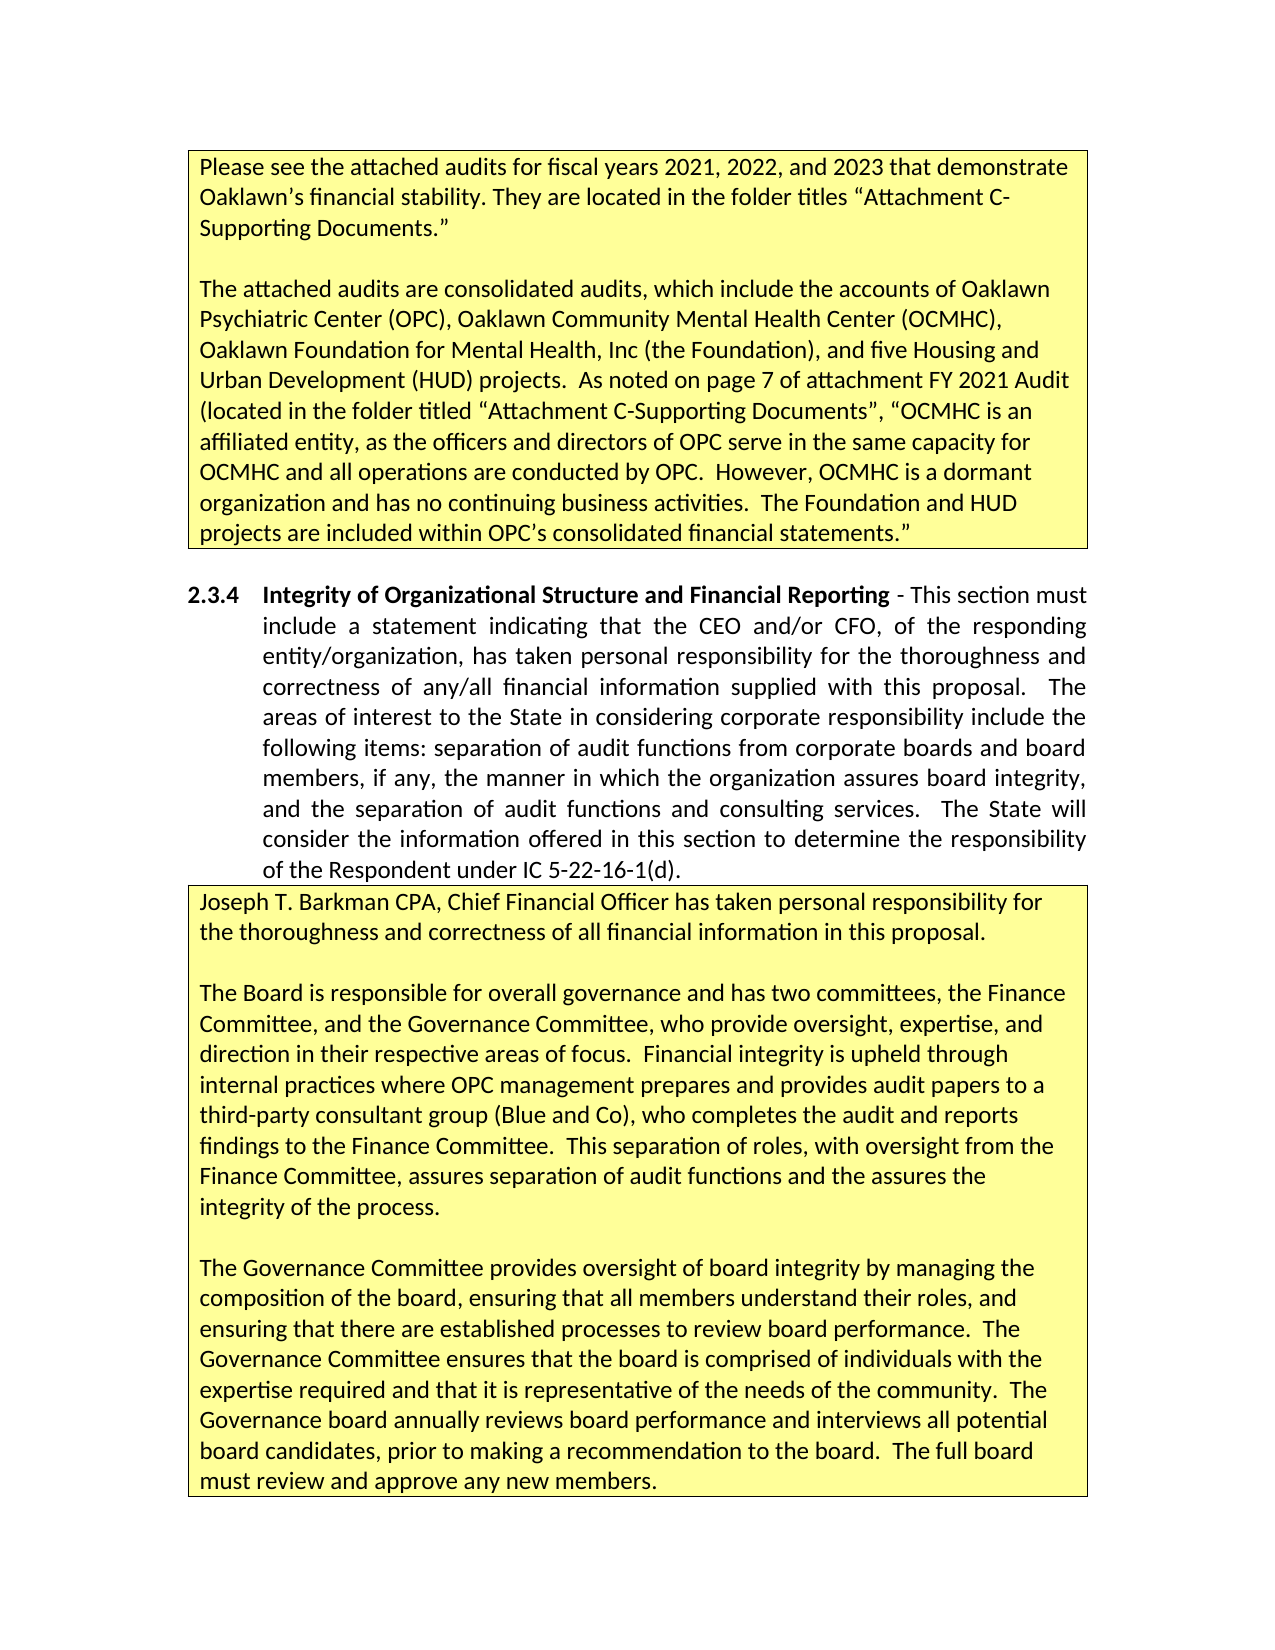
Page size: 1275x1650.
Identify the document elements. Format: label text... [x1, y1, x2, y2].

list Integrity of Organizational Structure and Financial Reporting - This section must include a statement indicating that the CEO and/or CFO, of the responding entity/organization, has taken personal responsibility for the thoroughness and correctness of any/all financial information supplied with this proposal. The areas of interest to the State in considering corporate responsibility include the following items: separation of audit functions from corporate boards and board members, if any, the manner in which the organization assures board integrity, and the separation of audit functions and consulting services. The State will consider the information offered in this section to determine the responsibility of the Respondent under IC 5-22-16-1(d). [187, 579, 1087, 884]
table_header Joseph T. Barkman CPA, Chief Financial Officer has taken personal responsibility for the thoroughness and correctness of all financial information in this proposal. The Board is responsible for overall governance and has two committees, the Finance Committee, and the Governance Committee, who provide oversight, expertise, and direction in their respective areas of focus. Financial integrity is upheld through internal practices where OPC management prepares and provides audit papers to a third-party consultant group (Blue and Co), who completes the audit and reports findings to the Finance Committee. This separation of roles, with oversight from the Finance Committee, assures separation of audit functions and the assures the integrity of the process. The Governance Committee provides oversight of board integrity by managing the composition of the board, ensuring that all members understand their roles, and ensuring that there are established processes to review board performance. The Governance Committee ensures that the board is comprised of individuals with the expertise required and that it is representative of the needs of the community. The Governance board annually reviews board performance and interviews all potential board candidates, prior to making a recommendation to the board. The full board must review and approve any new members. [189, 886, 1087, 1496]
table_header Please see the attached audits for fiscal years 2021, 2022, and 2023 that demonstrate Oaklawn’s financial stability. They are located in the folder titles “Attachment C-Supporting Documents.” The attached audits are consolidated audits, which include the accounts of Oaklawn Psychiatric Center (OPC), Oaklawn Community Mental Health Center (OCMHC), Oaklawn Foundation for Mental Health, Inc (the Foundation), and five Housing and Urban Development (HUD) projects. As noted on page 7 of attachment FY 2021 Audit (located in the folder titled “Attachment C-Supporting Documents”, “OCMHC is an affiliated entity, as the officers and directors of OPC serve in the same capacity for OCMHC and all operations are conducted by OPC. However, OCMHC is a dormant organization and has no continuing business activities. The Foundation and HUD projects are included within OPC’s consolidated financial statements.” [189, 151, 1087, 548]
